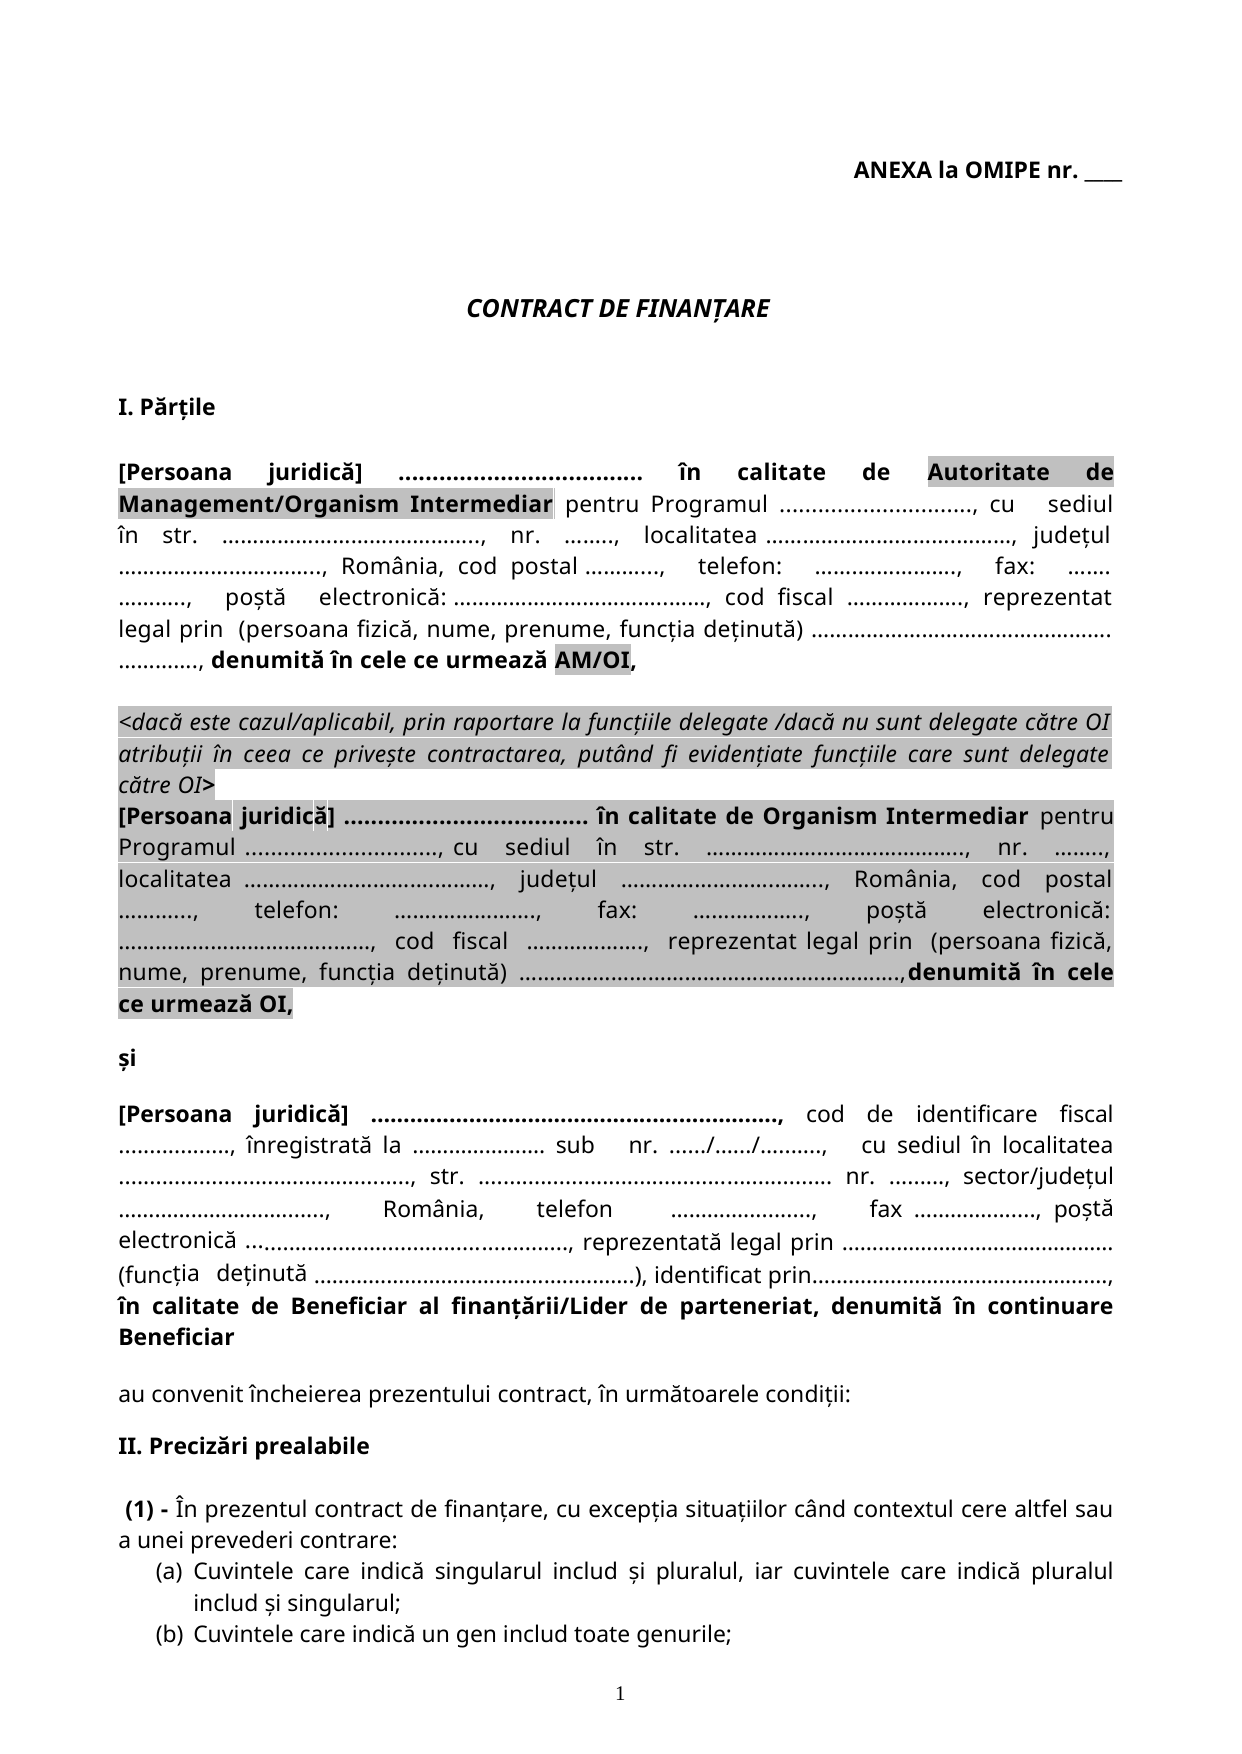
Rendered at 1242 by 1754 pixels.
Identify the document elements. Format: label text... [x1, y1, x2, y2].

text [Persoana juridică] .................................... în calitate de Organism Intermediar pentru Programul .............................., cu sediul în str. ……………………….………….., nr. …….., localitatea ………………………….………, județul …………………….…….., România, cod postal ………..., telefon: …….……………., fax: …….……….., poștă electronică: ……………………………..……, cod fiscal ………………., reprezentat legal prin (persoana fizică, nume, prenume, funcția deținută) ………………………………………….………….,denumită în cele ce urmează OI, [118, 987, 1114, 1019]
text <dacă este cazul/aplicabil, prin raportare la funcțiile delegate /dacă nu sunt delegate către OI atribuții în ceea ce privește contractarea, putând fi evidențiate funcțiile care sunt delegate către OI> [118, 706, 1114, 800]
text ANEXA la OMIPE nr. ____ [118, 154, 1122, 185]
list Cuvintele care indică singularul includ şi pluralul, iar cuvintele care indică pluralul includ şi singularul; [156, 1555, 1114, 1618]
list Cuvintele care indică un gen includ toate genurile; [156, 1618, 1114, 1649]
text [Persoana juridică] .................................... în calitate de Autoritate de Management/Organism Intermediar pentru Programul .............................., cu sediul în str. ……………………….………….., nr. …….., localitatea ………………………….………, județul …………………….…….., România, cod postal ………..., telefon: …….……………., fax: …….……….., poștă electronică: ……………………………..……, cod fiscal ………………., reprezentat legal prin (persoana fizică, nume, prenume, funcția deținută) ………………………………………….…………., denumită în cele ce urmează AM/OI, [118, 456, 1114, 675]
text [Persoana juridică] ………………………...…….........................., cod de identificare fiscal .................., înregistrată la …………………. sub nr. ....../….../…......., cu sediul în localitatea ..............................................., str. ......................................................... nr. ........., sector/județul ………………………......., România, telefon …………..........., fax ………….…...., poștă electronică ...................................................., reprezentată legal prin ………………………………………(funcția deținută ………………………………..…..……….), identificat prin…………………………………………., în calitate de Beneficiar al finanțării/Lider de parteneriat, denumită în continuare Beneficiar [118, 1098, 1114, 1352]
text au convenit încheierea prezentului contract, în următoarele condiții: [118, 1378, 1122, 1409]
text CONTRACT DE FINANȚARE [118, 296, 1120, 321]
text (1) - În prezentul contract de finanțare, cu excepția situațiilor când contextul cere altfel sau a unei prevederi contrare: [118, 1493, 1114, 1555]
text I. Părţile [118, 395, 1114, 420]
text și [118, 1046, 1122, 1071]
text II. Precizări prealabile [118, 1430, 1122, 1461]
